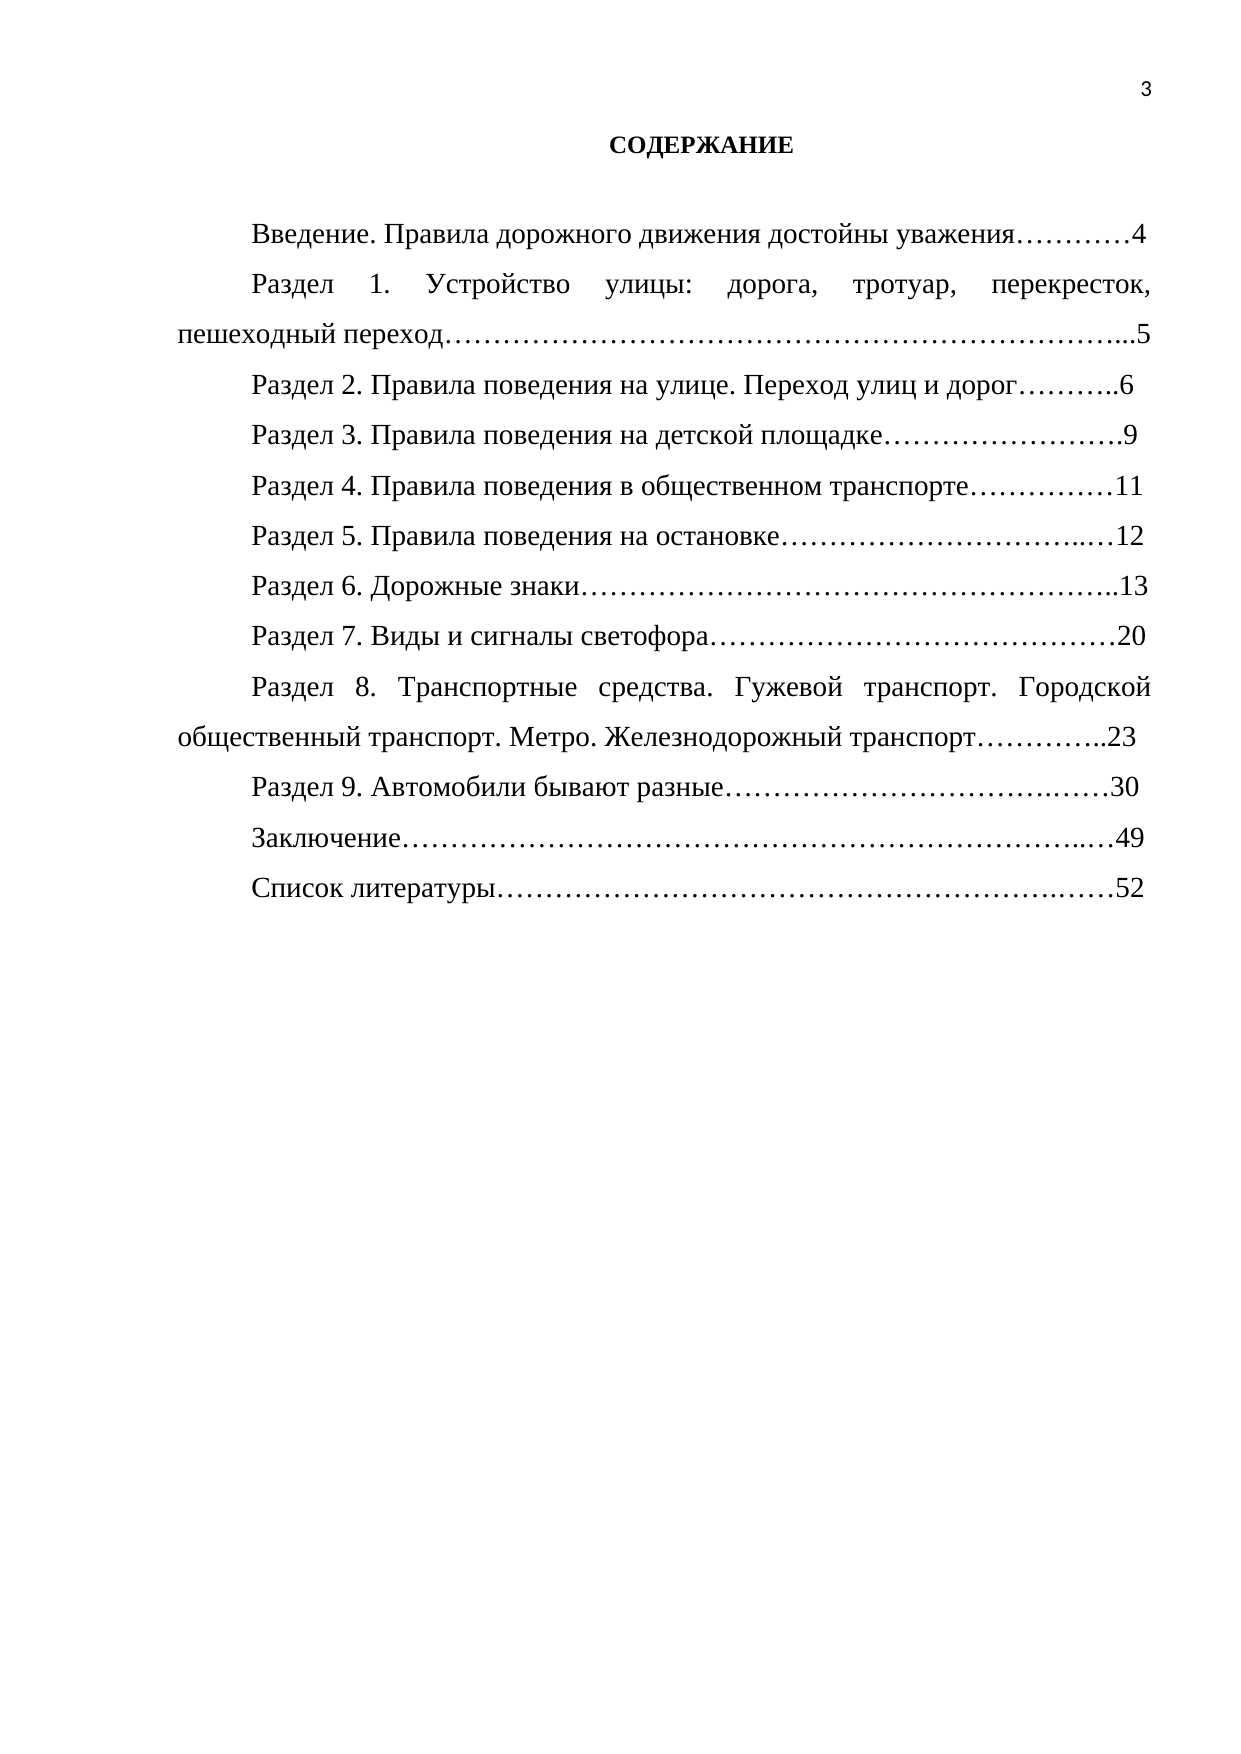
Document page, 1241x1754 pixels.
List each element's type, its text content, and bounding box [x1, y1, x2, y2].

text Раздел 1. Устройство улицы: дорога, тротуар, перекресток, пешеходный переход……………………………………………………………...5 [177, 266, 1152, 350]
text СОДЕРЖАНИЕ [177, 130, 1152, 158]
text Раздел 2. Правила поведения на улице. Переход улиц и дорог………..6 [177, 367, 1152, 401]
text Заключение……………………………………………………………..…49 [177, 820, 1152, 853]
text Введение. Правила дорожного движения достойны уважения…………4 [177, 216, 1152, 249]
text Раздел 6. Дорожные знаки………………………………………………..13 [177, 568, 1152, 602]
text Список литературы………………………………………………….……52 [177, 870, 1152, 904]
text Раздел 4. Правила поведения в общественном транспорте……………11 [177, 468, 1152, 501]
text Раздел 7. Виды и сигналы светофора……………………………………20 [177, 618, 1152, 652]
text Раздел 5. Правила поведения на остановке…………………………..…12 [177, 518, 1152, 551]
text Раздел 3. Правила поведения на детской площадке…………………….9 [177, 417, 1152, 451]
text Раздел 9. Автомобили бывают разные…………………………….……30 [177, 769, 1152, 803]
text Раздел 8. Транспортные средства. Гужевой транспорт. Городской общественный транспорт. Метро. Железнодорожный транспорт…………..23 [177, 669, 1152, 753]
